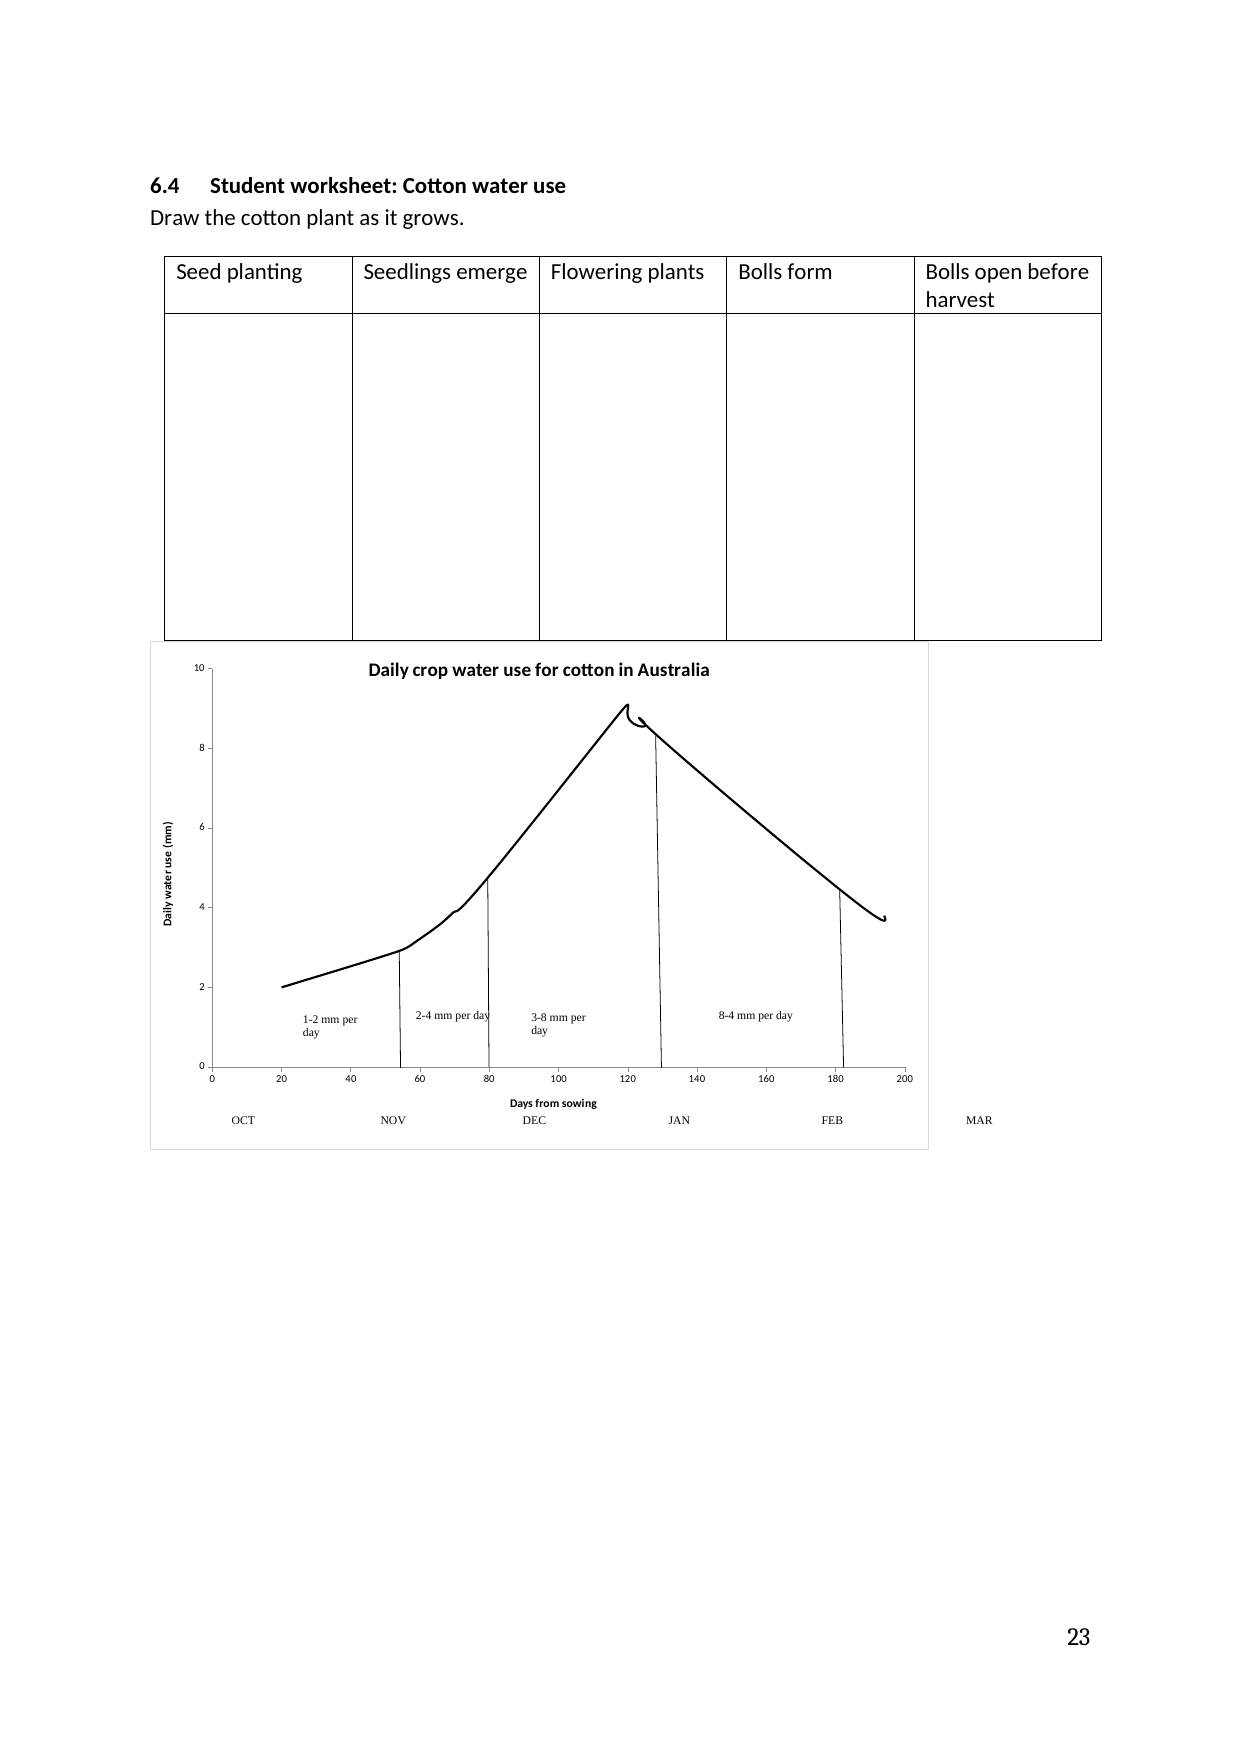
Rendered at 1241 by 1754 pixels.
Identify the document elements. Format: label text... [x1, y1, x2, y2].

table_cell [727, 314, 914, 640]
subtitle Student worksheet: Cotton water use [150, 171, 1090, 199]
table_cell [165, 314, 352, 640]
table_cell [353, 314, 539, 640]
table_header Flowering plants [540, 257, 726, 313]
table_cell [540, 314, 726, 640]
table_header Bolls open before harvest [915, 257, 1101, 313]
table_header Bolls form [727, 257, 914, 313]
text Draw the cotton plant as it grows. [150, 203, 1090, 231]
table_header Seed planting [165, 257, 352, 313]
table_cell [915, 314, 1101, 640]
table_header Seedlings emerge [353, 257, 539, 313]
